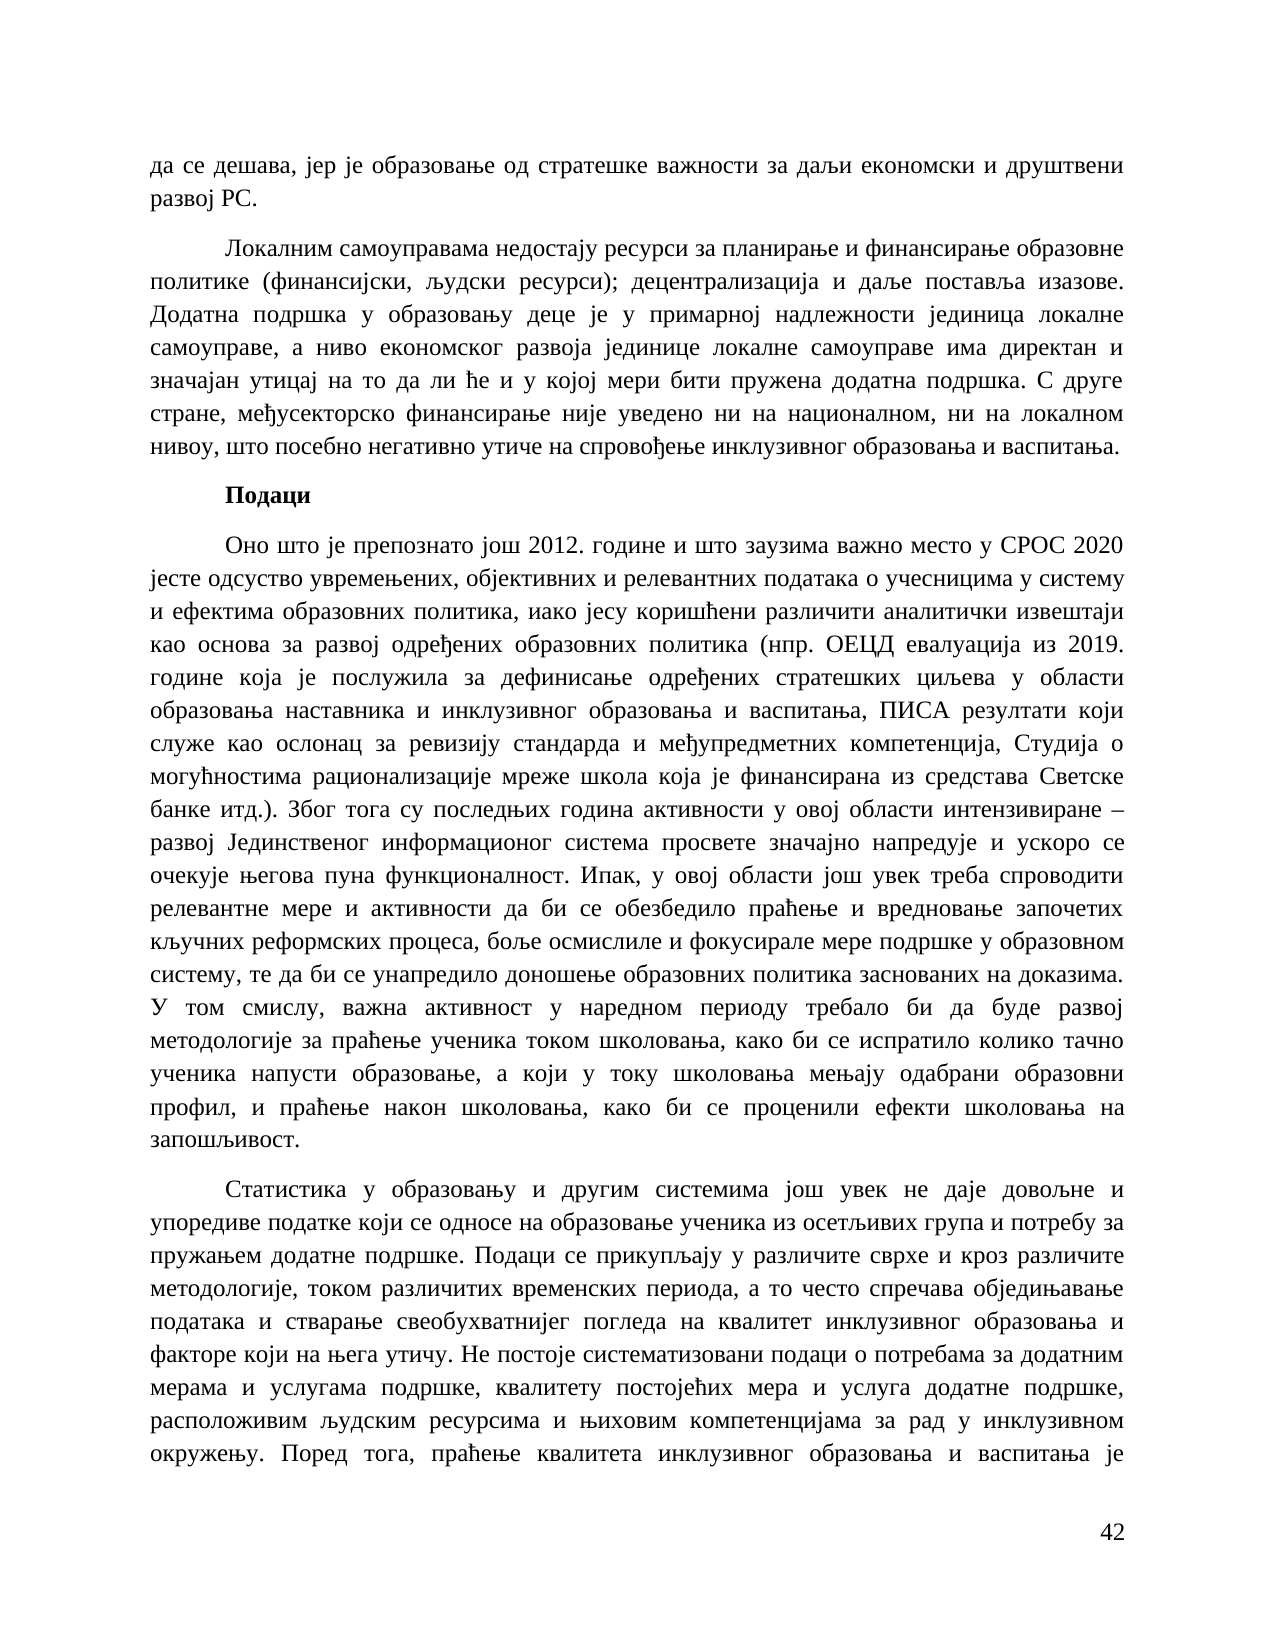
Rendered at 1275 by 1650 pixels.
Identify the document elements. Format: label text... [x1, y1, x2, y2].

text Оно што је препознато још 2012. године и што заузима важно место у СРОС 2020 јесте одсуство увремењених, објективних и релевантних података о учесницима у систему и ефектима образовних политика, иако јесу коришћени различити аналитички извештаји као основа за развој одређених образовних политика (нпр. ОЕЦД евалуација из 2019. године која је послужила за дефинисање одређених стратешких циљева у области образовања наставника и инклузивног образовања и васпитања, ПИСА резултати који служе као ослонац за ревизију стандарда и међупредметних компетенција, Студија о могућностима рационализације мреже школа која је финансирана из средстава Светске банке итд.). Због тога су последњих година активности у овој области интензивиране –развој Јединственог информационог система просвете значајно напредује и ускоро се очекује његова пуна функционалност. Ипак, у овој области још увек треба спроводити релевантне мере и активности да би се обезбедило праћење и вредновање започетих кључних реформских процеса, боље осмислиле и фокусирале мере подршке у образовном систему, те да би се унапредило доношење образовних политика заснованих на доказима. У том смислу, важна активност у наредном периоду требало би да буде развој методологије за праћење ученика током школовања, како би се испратило колико тачно ученика напусти образовање, а који у току школовања мењају одабрани образовни профил, и праћење након школовања, како би се проценили ефекти школовања на запошљивост. [150, 530, 1125, 1153]
text Локалним самоуправама недостају ресурси за планирање и финансирање образовне политике (финансијски, људски ресурси); децентрализација и даље поставља изазове. Додатна подршка у образовању деце је у примарној надлежности јединица локалне самоуправе, а ниво економског развоја јединице локалне самоуправе има директан и значајан утицај на то да ли ће и у којој мери бити пружена додатна подршка. С друге стране, међусекторско финансирање није уведено ни на националном, ни на локалном нивоу, што посебно негативно утиче на спровођење инклузивног образовања и васпитања. [150, 233, 1125, 459]
text Подаци [150, 481, 1125, 509]
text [150, 1174, 1125, 1467]
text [150, 150, 1125, 212]
